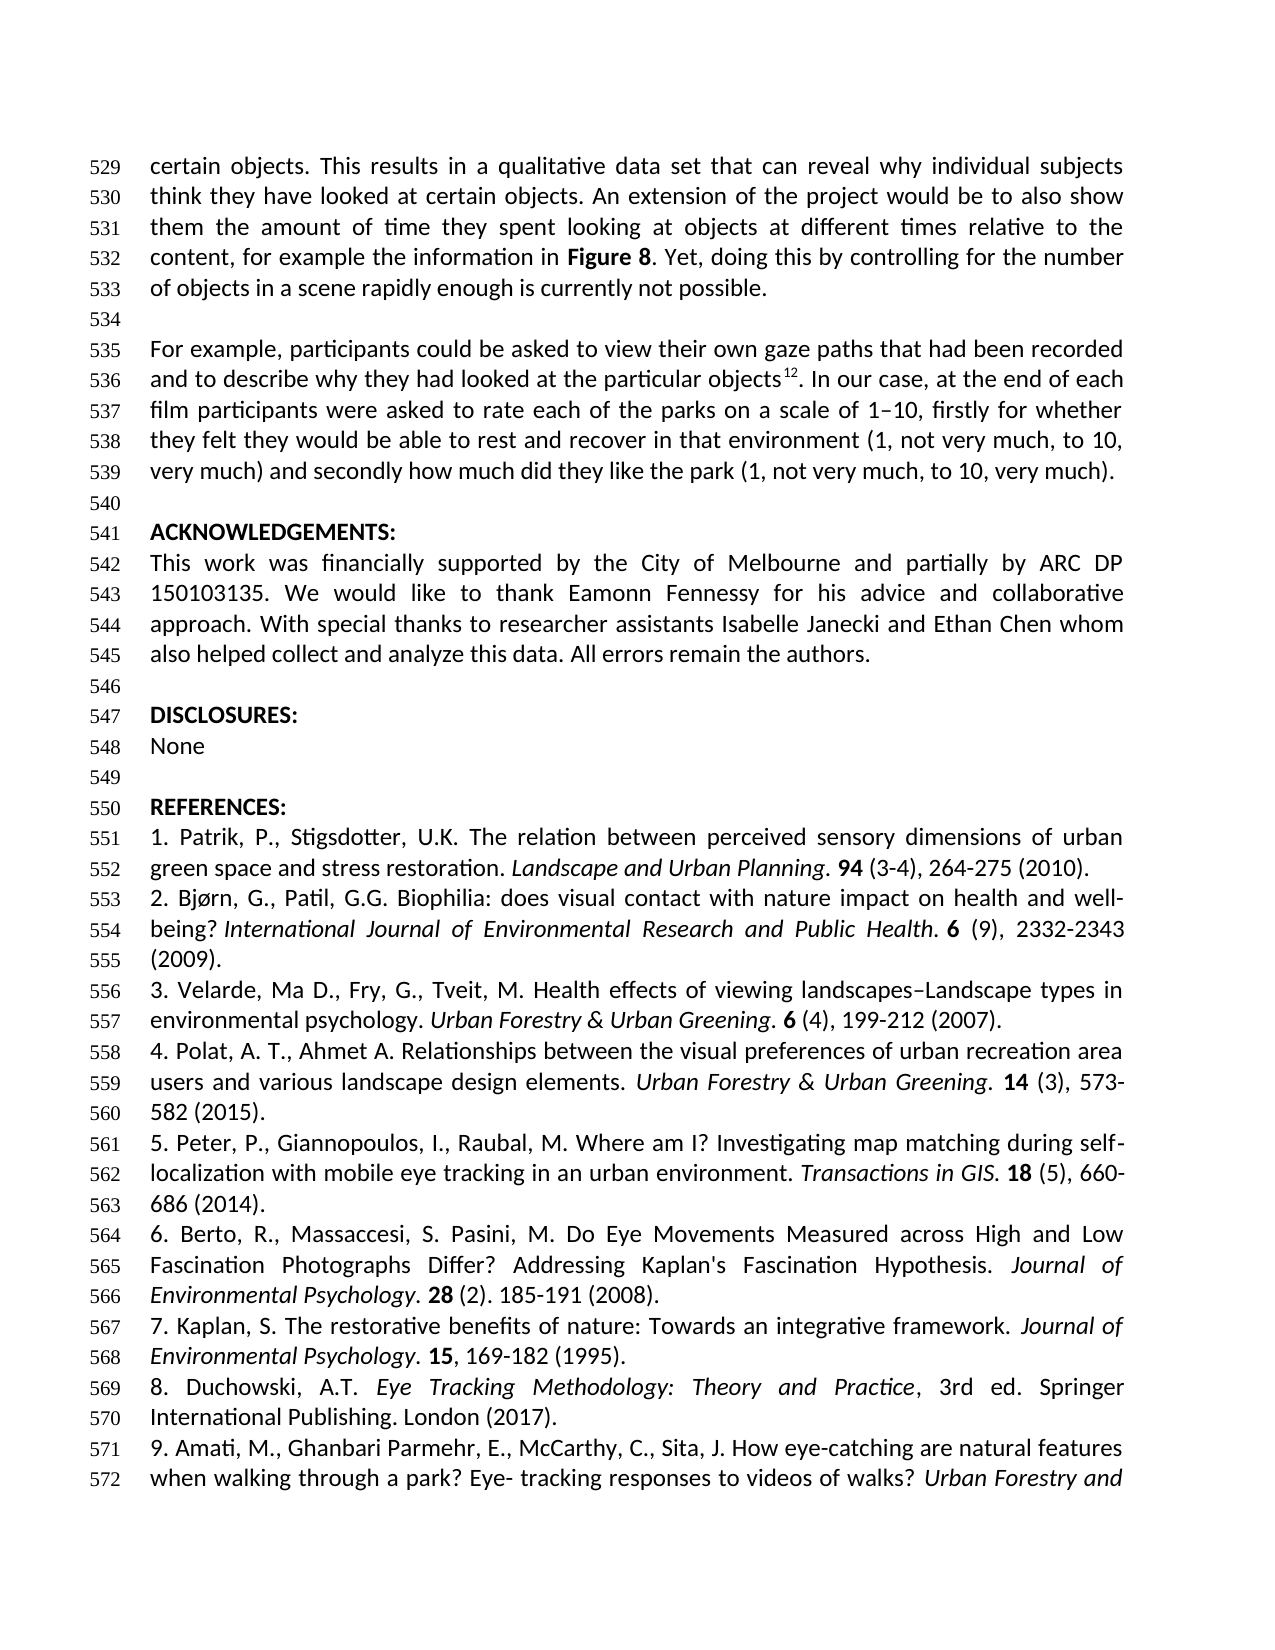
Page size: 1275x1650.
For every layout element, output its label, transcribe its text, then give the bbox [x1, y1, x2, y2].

text This work was financially supported by the City of Melbourne and partially by ARC DP 150103135. We would like to thank Eamonn Fennessy for his advice and collaborative approach. With special thanks to researcher assistants Isabelle Janecki and Ethan Chen whom also helped collect and analyze this data. All errors remain the authors. [150, 547, 1125, 669]
text REFERENCES: [150, 791, 1125, 821]
text 3. Velarde, Ma D., Fry, G., Tveit, M. Health effects of viewing landscapes–Landscape types in environmental psychology. Urban Forestry & Urban Greening. 6 (4), 199-212 (2007). [150, 974, 1125, 1035]
text ACKNOWLEDGEMENTS: [150, 516, 1125, 547]
text 6. Berto, R., Massaccesi, S. Pasini, M. Do Eye Movements Measured across High and Low Fascination Photographs Differ? Addressing Kaplan's Fascination Hypothesis. Journal of Environmental Psychology. 28 (2). 185-191 (2008). [150, 1218, 1125, 1310]
text None [150, 730, 1125, 760]
text 8. Duchowski, A.T. Eye Tracking Methodology: Theory and Practice, 3rd ed. Springer International Publishing. London (2017). [150, 1371, 1125, 1432]
text For example, participants could be asked to view their own gaze paths that had been recorded and to describe why they had looked at the particular objects12. In our case, at the end of each film participants were asked to rate each of the parks on a scale of 1–10, firstly for whether they felt they would be able to rest and recover in that environment (1, not very much, to 10, very much) and secondly how much did they like the park (1, not very much, to 10, very much). [150, 333, 1125, 486]
text DISCLOSURES: [150, 699, 1125, 730]
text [150, 150, 1125, 303]
text 2. Bjørn, G., Patil, G.G. Biophilia: does visual contact with nature impact on health and well-being? International Journal of Environmental Research and Public Health. 6 (9), 2332-2343 (2009). [150, 882, 1125, 974]
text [150, 1432, 1125, 1493]
text 1. Patrik, P., Stigsdotter, U.K. The relation between perceived sensory dimensions of urban green space and stress restoration. Landscape and Urban Planning. 94 (3-4), 264-275 (2010). [150, 821, 1125, 882]
text 5. Peter, P., Giannopoulos, I., Raubal, M. Where am I? Investigating map matching during self‐localization with mobile eye tracking in an urban environment. Transactions in GIS. 18 (5), 660-686 (2014). [150, 1127, 1125, 1218]
text 7. Kaplan, S. The restorative benefits of nature: Towards an integrative framework. Journal of Environmental Psychology. 15, 169-182 (1995). [150, 1310, 1125, 1371]
text 4. Polat, A. T., Ahmet A. Relationships between the visual preferences of urban recreation area users and various landscape design elements. Urban Forestry & Urban Greening. 14 (3), 573-582 (2015). [150, 1035, 1125, 1127]
